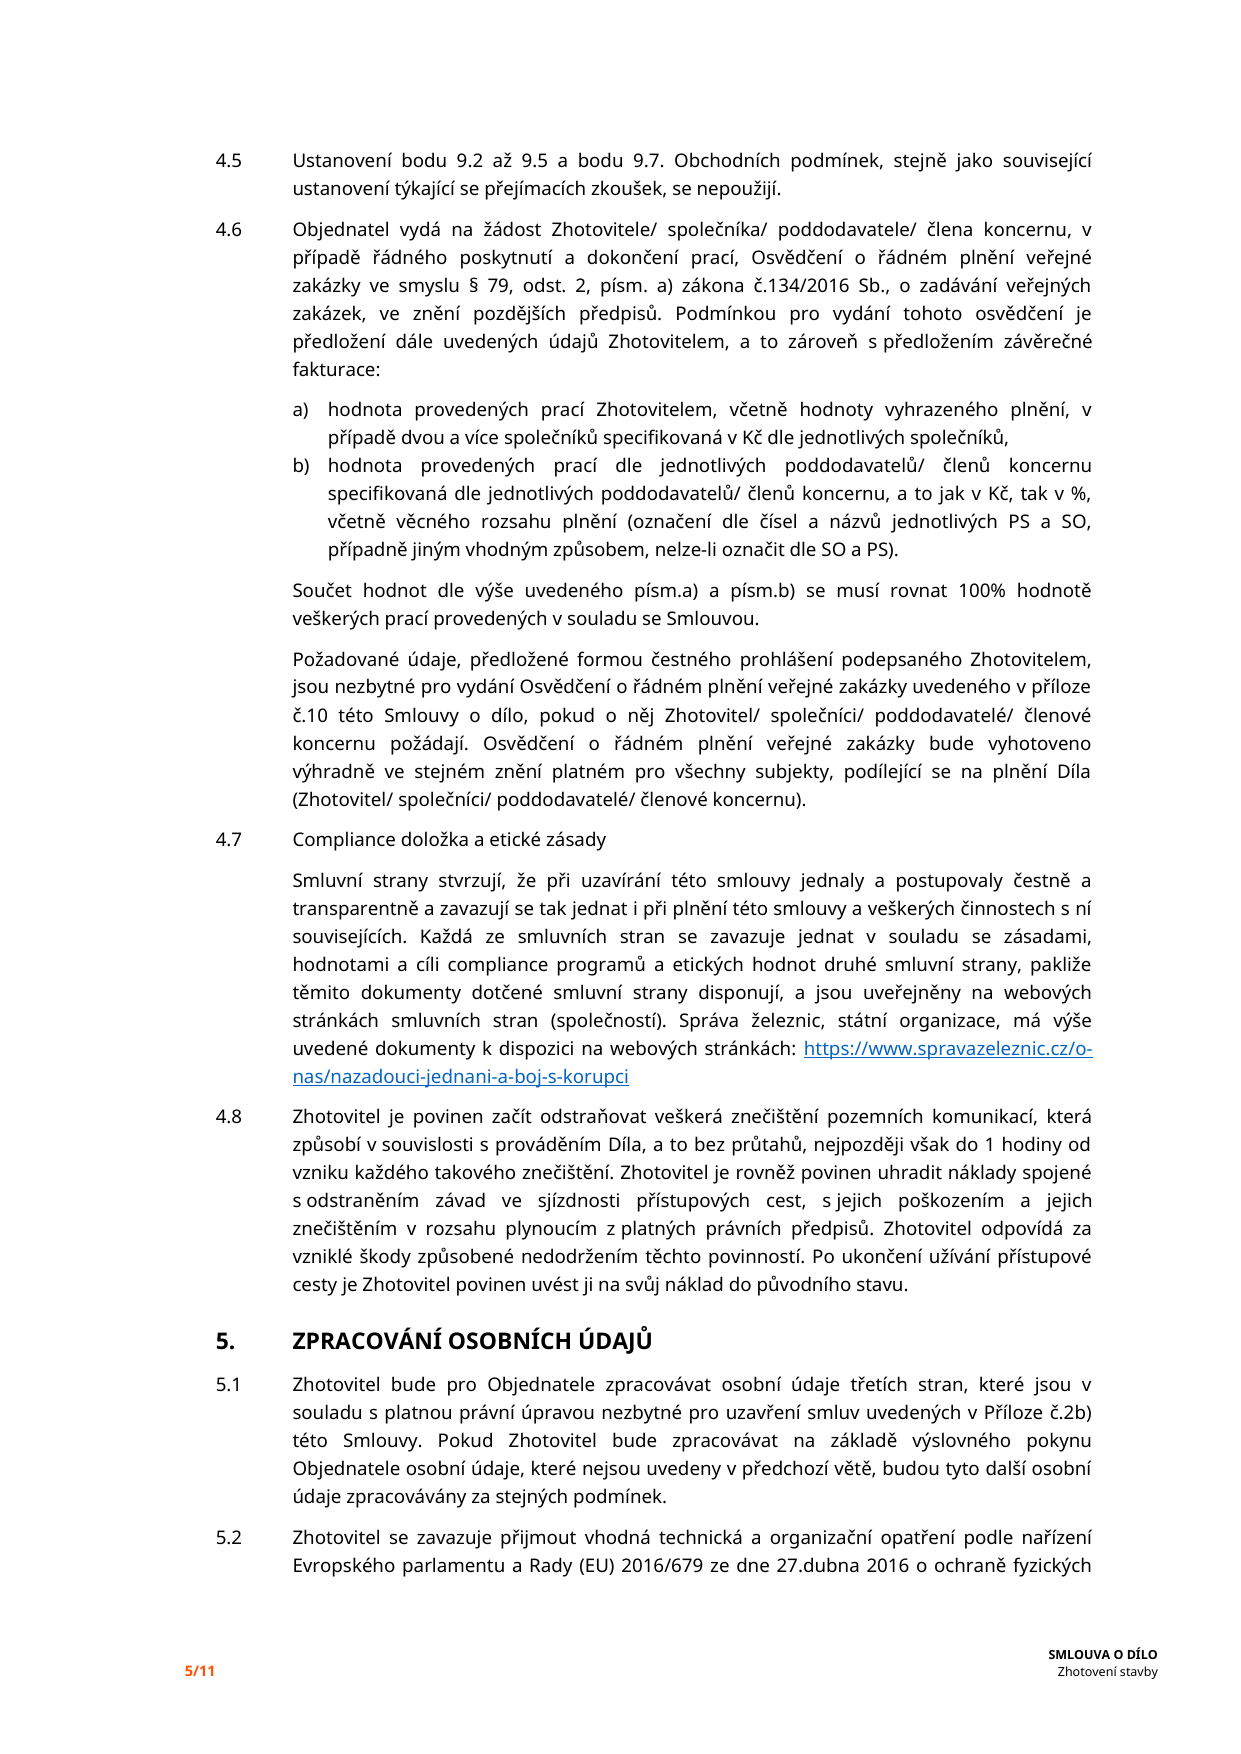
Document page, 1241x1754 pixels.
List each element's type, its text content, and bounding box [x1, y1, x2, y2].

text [216, 1524, 1093, 1578]
list hodnota provedených prací Zhotovitelem, včetně hodnoty vyhrazeného plnění, v případě dvou a více společníků specifikovaná v Kč dle jednotlivých společníků, [292, 397, 1093, 450]
text Smluvní strany stvrzují, že při uzavírání této smlouvy jednaly a postupovaly čestně a transparentně a zavazují se tak jednat i při plnění této smlouvy a veškerých činnostech s ní souvisejících. Každá ze smluvních stran se zavazuje jednat v souladu se zásadami, hodnotami a cíli compliance programů a etických hodnot druhé smluvní strany, pakliže těmito dokumenty dotčené smluvní strany disponují, a jsou uveřejněny na webových stránkách smluvních stran (společností). Správa železnic, státní organizace, má výše uvedené dokumenty k dispozici na webových stránkách: https://www.spravazeleznic.cz/o-nas/nazadouci-jednani-a-boj-s-korupci [292, 867, 1093, 1089]
text Compliance doložka a etické zásady [216, 826, 1093, 852]
text Požadované údaje, předložené formou čestného prohlášení podepsaného Zhotovitelem, jsou nezbytné pro vydání Osvědčení o řádném plnění veřejné zakázky uvedeného v příloze č.10 této Smlouvy o dílo, pokud o něj Zhotovitel/ společníci/ poddodavatelé/ členové koncernu požádají. Osvědčení o řádném plnění veřejné zakázky bude vyhotoveno výhradně ve stejném znění platném pro všechny subjekty, podílející se na plnění Díla (Zhotovitel/ společníci/ poddodavatelé/ členové koncernu). [292, 646, 1093, 811]
text Zhotovitel bude pro Objednatele zpracovávat osobní údaje třetích stran, které jsou v souladu s platnou právní úpravou nezbytné pro uzavření smluv uvedených v Příloze č.2b) této Smlouvy. Pokud Zhotovitel bude zpracovávat na základě výslovného pokynu Objednatele osobní údaje, které nejsou uvedeny v předchozí větě, budou tyto další osobní údaje zpracovávány za stejných podmínek. [216, 1372, 1093, 1509]
text Ustanovení bodu 9.2 až 9.5 a bodu 9.7. Obchodních podmínek, stejně jako související ustanovení týkající se přejímacích zkoušek, se nepoužijí. [216, 147, 1093, 201]
text Součet hodnot dle výše uvedeného písm.a) a písm.b) se musí rovnat 100% hodnotě veškerých prací provedených v souladu se Smlouvou. [292, 577, 1093, 631]
text Zhotovitel je povinen začít odstraňovat veškerá znečištění pozemních komunikací, která způsobí v souvislosti s prováděním Díla, a to bez průtahů, nejpozději však do 1 hodiny od vzniku každého takového znečištění. Zhotovitel je rovněž povinen uhradit náklady spojené s odstraněním závad ve sjízdnosti přístupových cest, s jejich poškozením a jejich znečištěním v rozsahu plynoucím z platných právních předpisů. Zhotovitel odpovídá za vzniklé škody způsobené nedodržením těchto povinností. Po ukončení užívání přístupové cesty je Zhotovitel povinen uvést ji na svůj náklad do původního stavu. [216, 1104, 1093, 1297]
text hodnota provedených prací dle jednotlivých poddodavatelů/ členů koncernu specifikovaná dle jednotlivých poddodavatelů/ členů koncernu, a to jak v Kč, tak v %, včetně věcného rozsahu plnění (označení dle čísel a názvů jednotlivých PS a SO, případně jiným vhodným způsobem, nelze-li označit dle SO a PS). [292, 453, 1093, 562]
text ZPRACOVÁNÍ OSOBNÍCH ÚDAJŮ [216, 1325, 1093, 1356]
text Objednatel vydá na žádost Zhotovitele/ společníka/ poddodavatele/ člena koncernu, v případě řádného poskytnutí a dokončení prací, Osvědčení o řádném plnění veřejné zakázky ve smyslu § 79, odst. 2, písm. a) zákona č.134/2016 Sb., o zadávání veřejných zakázek, ve znění pozdějších předpisů. Podmínkou pro vydání tohoto osvědčení je předložení dále uvedených údajů Zhotovitelem, a to zároveň s předložením závěrečné fakturace: [216, 216, 1093, 382]
